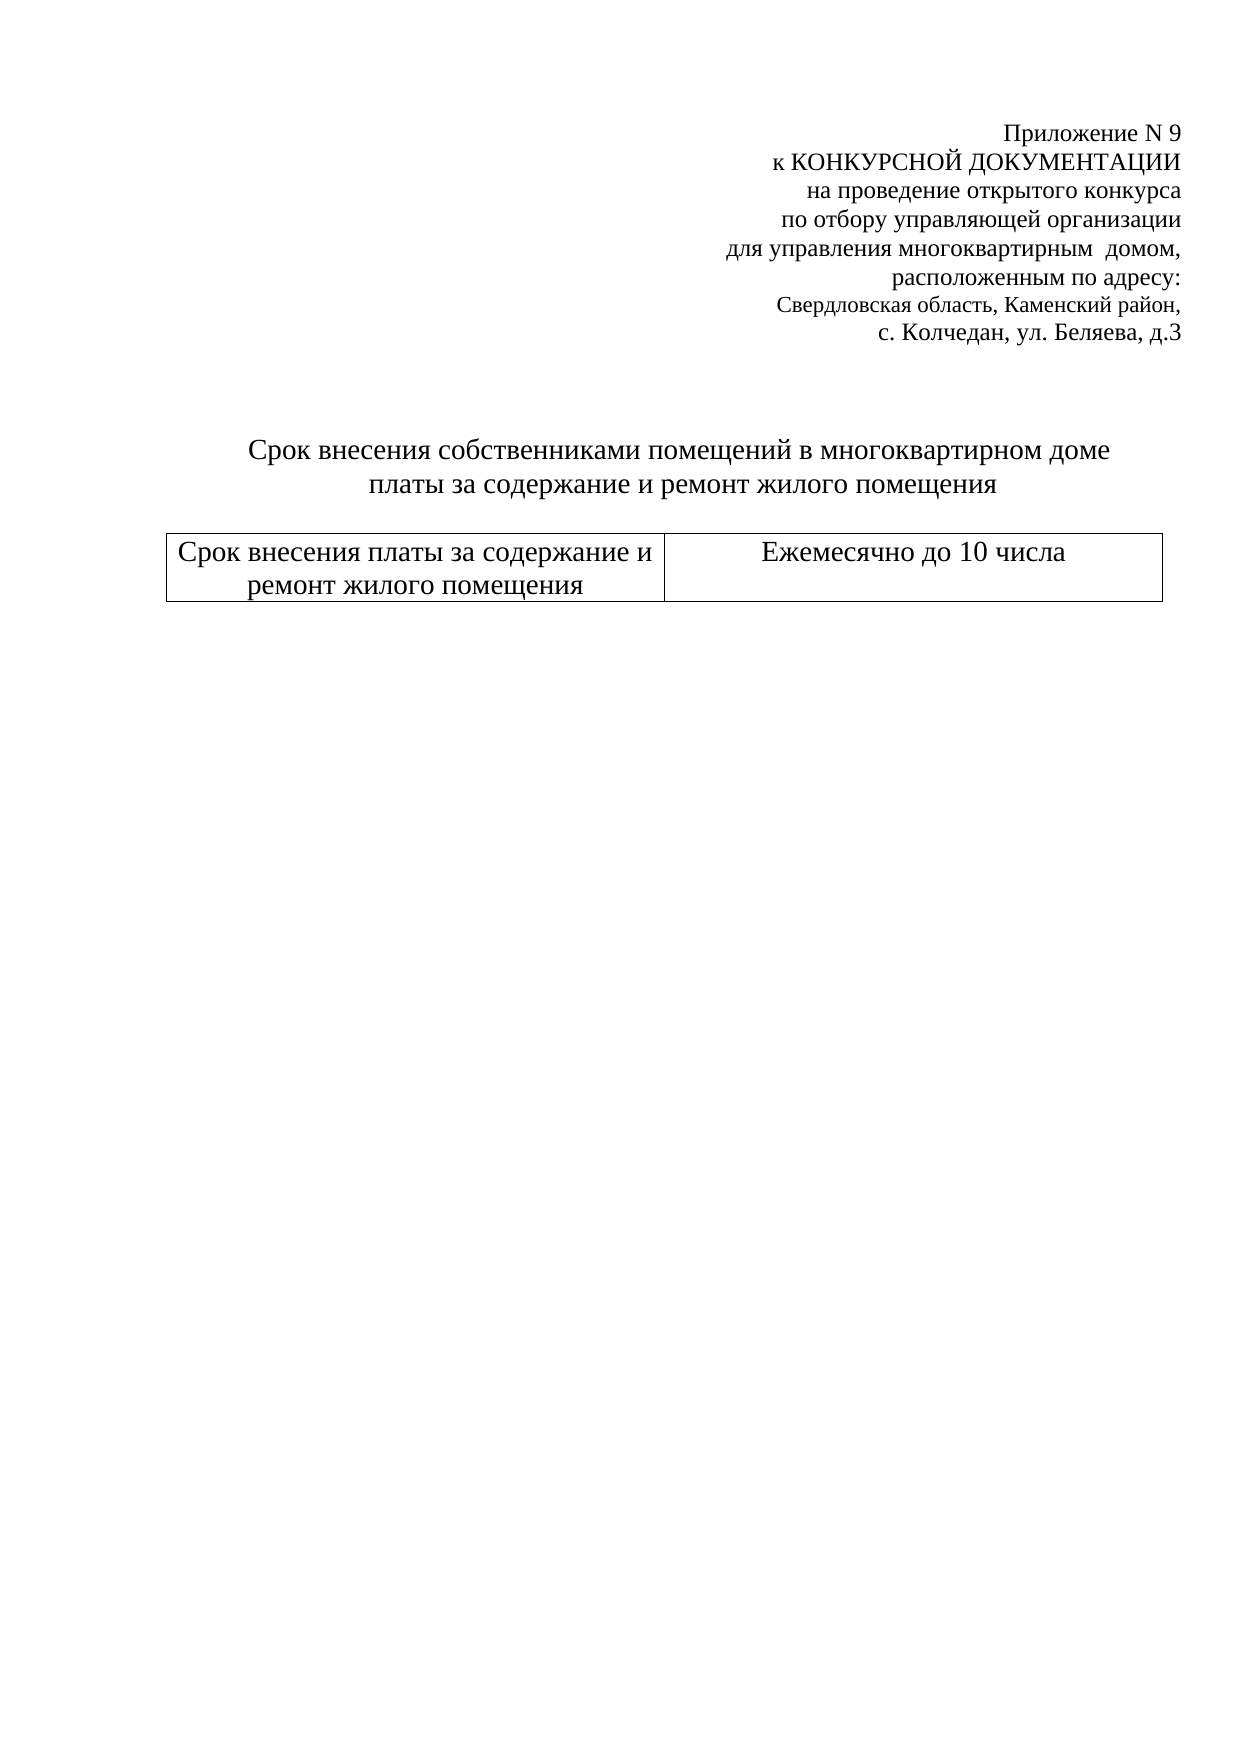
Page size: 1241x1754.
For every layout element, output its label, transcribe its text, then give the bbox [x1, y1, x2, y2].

text к КОНКУРСНОЙ ДОКУМЕНТАЦИИ [177, 147, 1181, 176]
text Срок внесения собственниками помещений в многоквартирном доме [177, 432, 1181, 466]
text с. Колчедан, ул. Беляева, д.3 [177, 317, 1181, 346]
list для управления многоквартирным домом, [177, 233, 1181, 262]
text Приложение N 9 [177, 118, 1181, 147]
table_header Ежемесячно до 10 числа [665, 534, 1162, 601]
text Свердловская область, Каменский район, [177, 291, 1181, 317]
list на проведение открытого конкурса [177, 176, 1181, 204]
table_header Срок внесения платы за содержание и ремонт жилого помещения [167, 534, 664, 601]
text платы за содержание и ремонт жилого помещения [177, 466, 1181, 499]
list по отбору управляющей организации [177, 204, 1181, 233]
list расположенным по адресу: [177, 262, 1181, 291]
